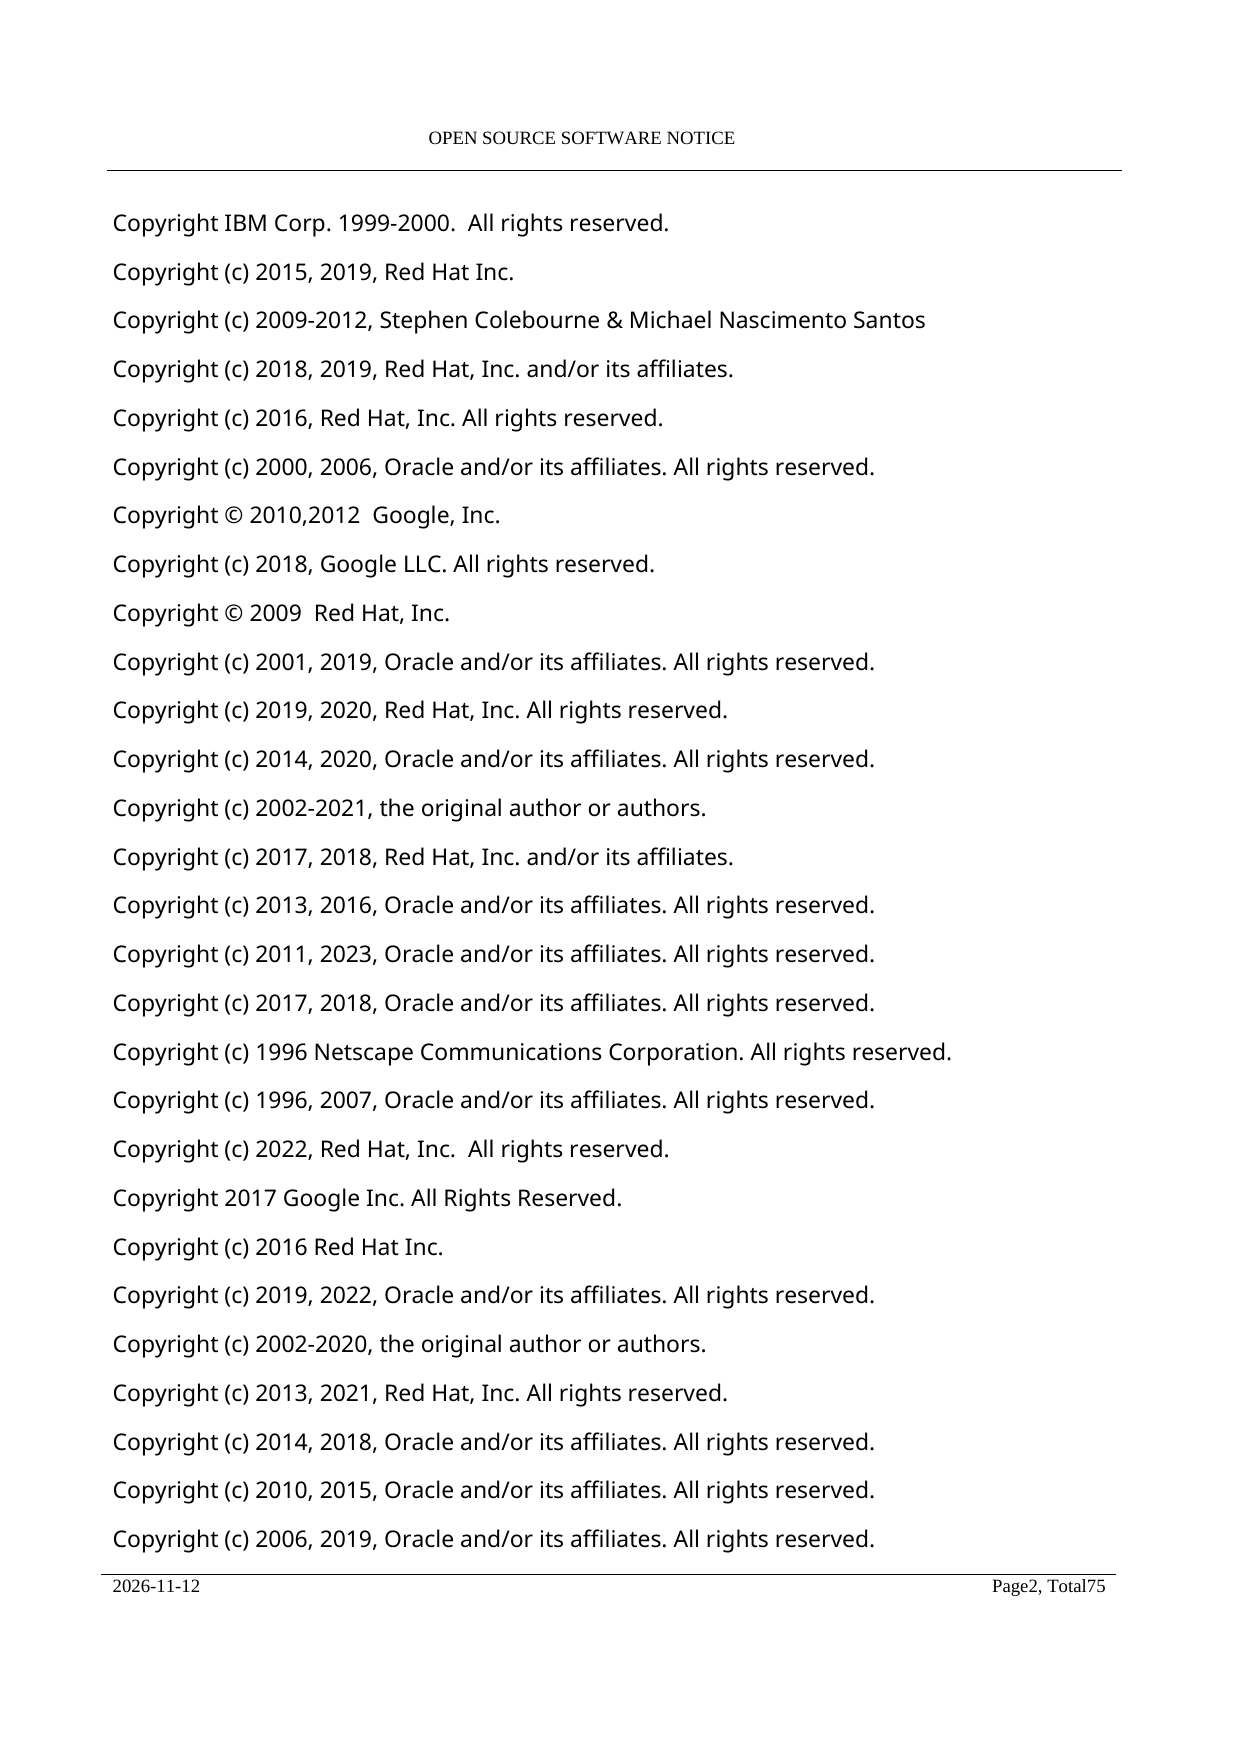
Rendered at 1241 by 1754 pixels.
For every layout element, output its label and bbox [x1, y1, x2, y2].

text [112, 206, 1128, 1555]
